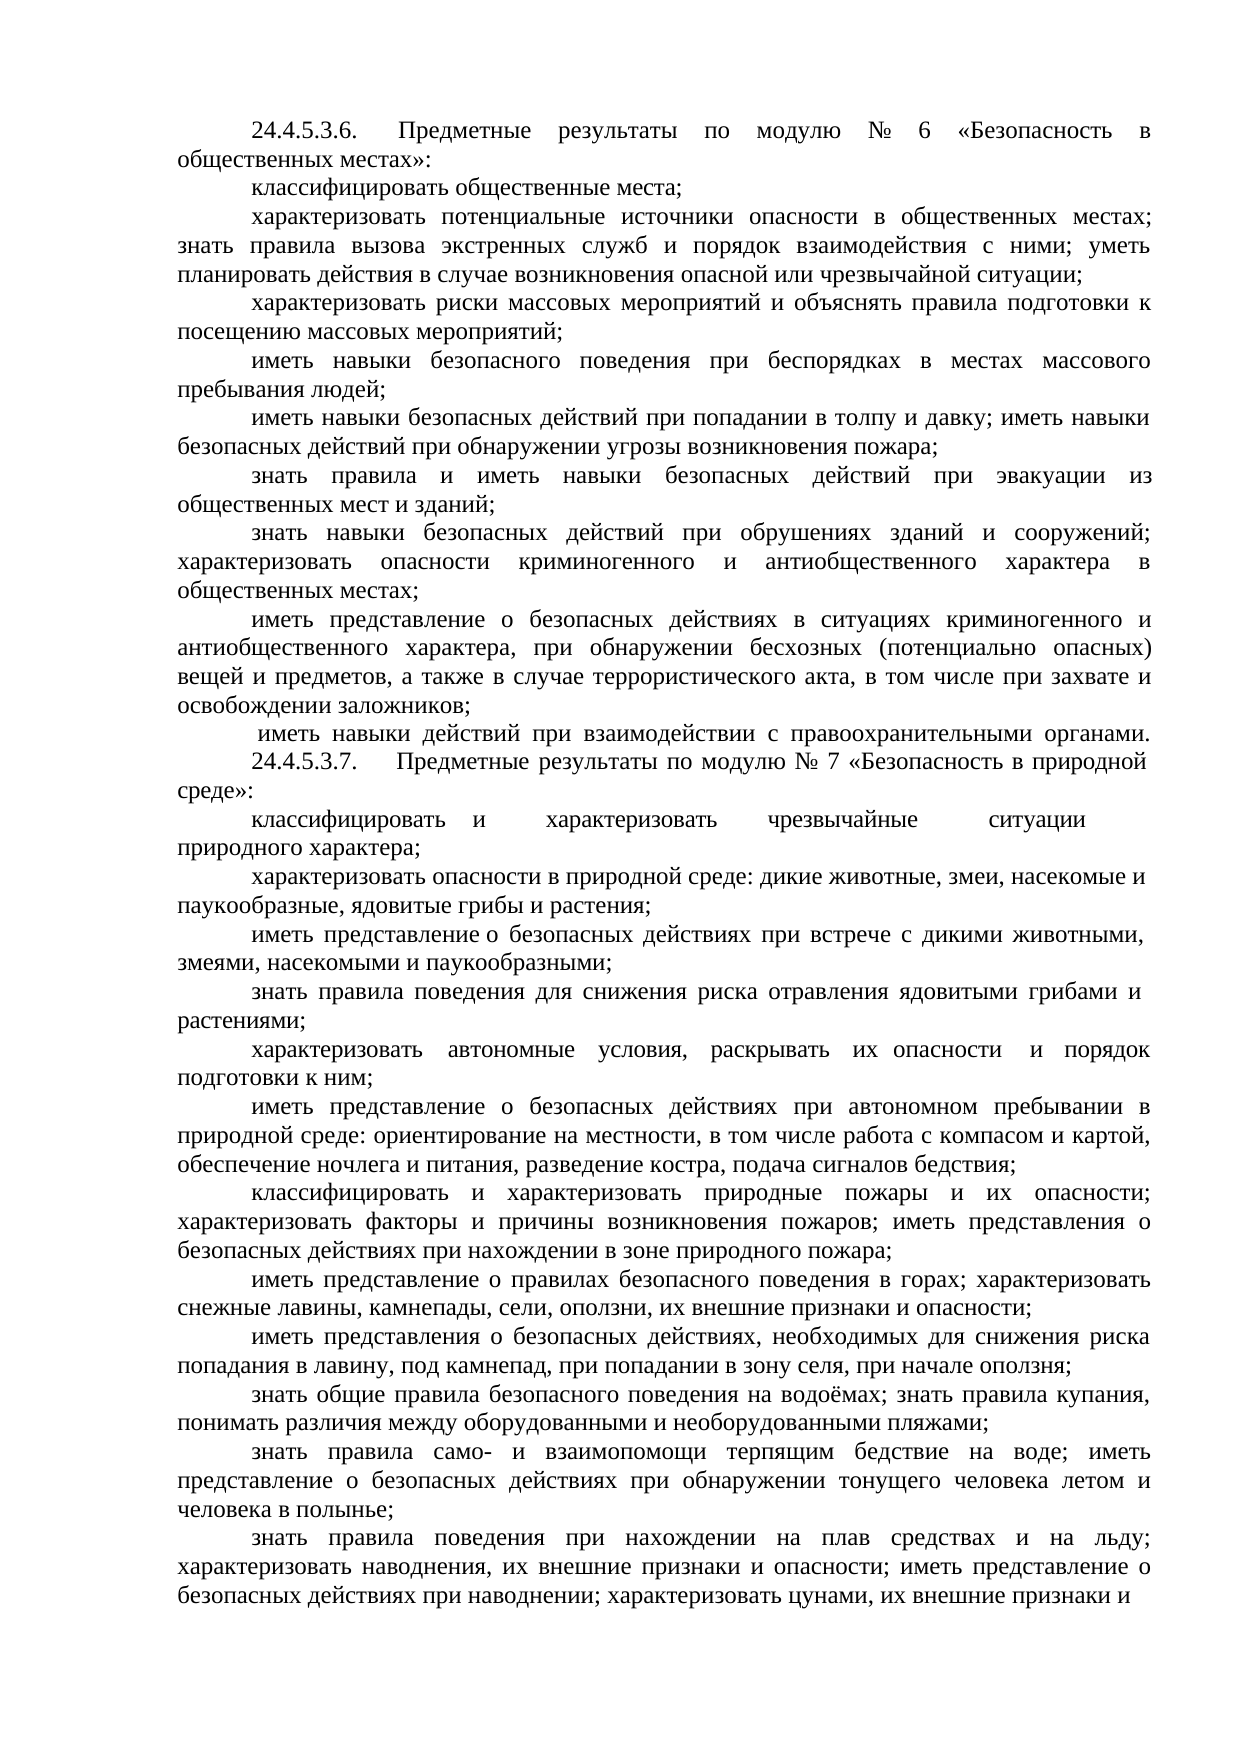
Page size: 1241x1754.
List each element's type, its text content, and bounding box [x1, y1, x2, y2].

text классифицировать и характеризовать природные пожары и их опасности; характеризовать факторы и причины возникновения пожаров; иметь представления о безопасных действиях при нахождении в зоне природного пожара; [177, 1177, 1152, 1264]
text знать правила поведения при нахождении на плав средствах и на льду; характеризовать наводнения, их внешние признаки и опасности; иметь представление о безопасных действиях при наводнении; характеризовать цунами, их внешние признаки и [177, 1522, 1152, 1609]
text иметь представление о безопасных действиях в ситуациях криминогенного и антиобщественного характера, при обнаружении бесхозных (потенциально опасных) вещей и предметов, а также в случае террористического акта, в том числе при захвате и освобождении заложников; [177, 604, 1153, 719]
list Предметные результаты по модулю № 6 «Безопасность в общественных местах»: [177, 115, 1151, 173]
text характеризовать автономные условия, раскрывать их опасности и порядок подготовки к ним; [177, 1034, 1152, 1091]
text иметь представление о безопасных действиях при встрече с дикими животными, змеями, насекомыми и паукообразными; [177, 919, 1165, 976]
text иметь навыки безопасных действий при попадании в толпу и давку; иметь навыки безопасных действий при обнаружении угрозы возникновения пожара; [177, 402, 1151, 460]
text среде»: [177, 775, 1165, 804]
text характеризовать риски массовых мероприятий и объяснять правила подготовки к посещению массовых мероприятий; [177, 287, 1152, 345]
text иметь представление о правилах безопасного поведения в горах; характеризовать снежные лавины, камнепады, сели, оползни, их внешние признаки и опасности; [177, 1264, 1152, 1321]
text иметь навыки безопасного поведения при беспорядках в местах массового пребывания людей; [177, 345, 1152, 402]
text иметь представление о безопасных действиях при автономном пребывании в природной среде: ориентирование на местности, в том числе работа с компасом и картой, обеспечение ночлега и питания, разведение костра, подача сигналов бедствия; [177, 1091, 1152, 1177]
text знать навыки безопасных действий при обрушениях зданий и сооружений; характеризовать опасности криминогенного и антиобщественного характера в общественных местах; [177, 517, 1151, 604]
text иметь навыки действий при взаимодействии с правоохранительными органами. 24.4.5.3.7. Предметные результаты по модулю № 7 «Безопасность в природной [251, 719, 1151, 775]
text знать правила и иметь навыки безопасных действий при эвакуации из общественных мест и зданий; [177, 460, 1153, 517]
text знать правила само- и взаимопомощи терпящим бедствие на воде; иметь представление о безопасных действиях при обнаружении тонущего человека летом и человека в полынье; [177, 1436, 1152, 1522]
text классифицировать и характеризовать чрезвычайные ситуации природного характера; [177, 804, 1088, 861]
text иметь представления о безопасных действиях, необходимых для снижения риска попадания в лавину, под камнепад, при попадании в зону селя, при начале оползня; [177, 1321, 1151, 1379]
text характеризовать опасности в природной среде: дикие животные, змеи, насекомые и паукообразные, ядовитые грибы и растения; [177, 861, 1152, 919]
text знать общие правила безопасного поведения на водоёмах; знать правила купания, понимать различия между оборудованными и необорудованными пляжами; [177, 1379, 1151, 1436]
text характеризовать потенциальные источники опасности в общественных местах; знать правила вызова экстренных служб и порядок взаимодействия с ними; уметь планировать действия в случае возникновения опасной или чрезвычайной ситуации; [177, 201, 1152, 287]
text классифицировать общественные места; [251, 173, 1165, 201]
text знать правила поведения для снижения риска отравления ядовитыми грибами и растениями; [177, 976, 1165, 1034]
